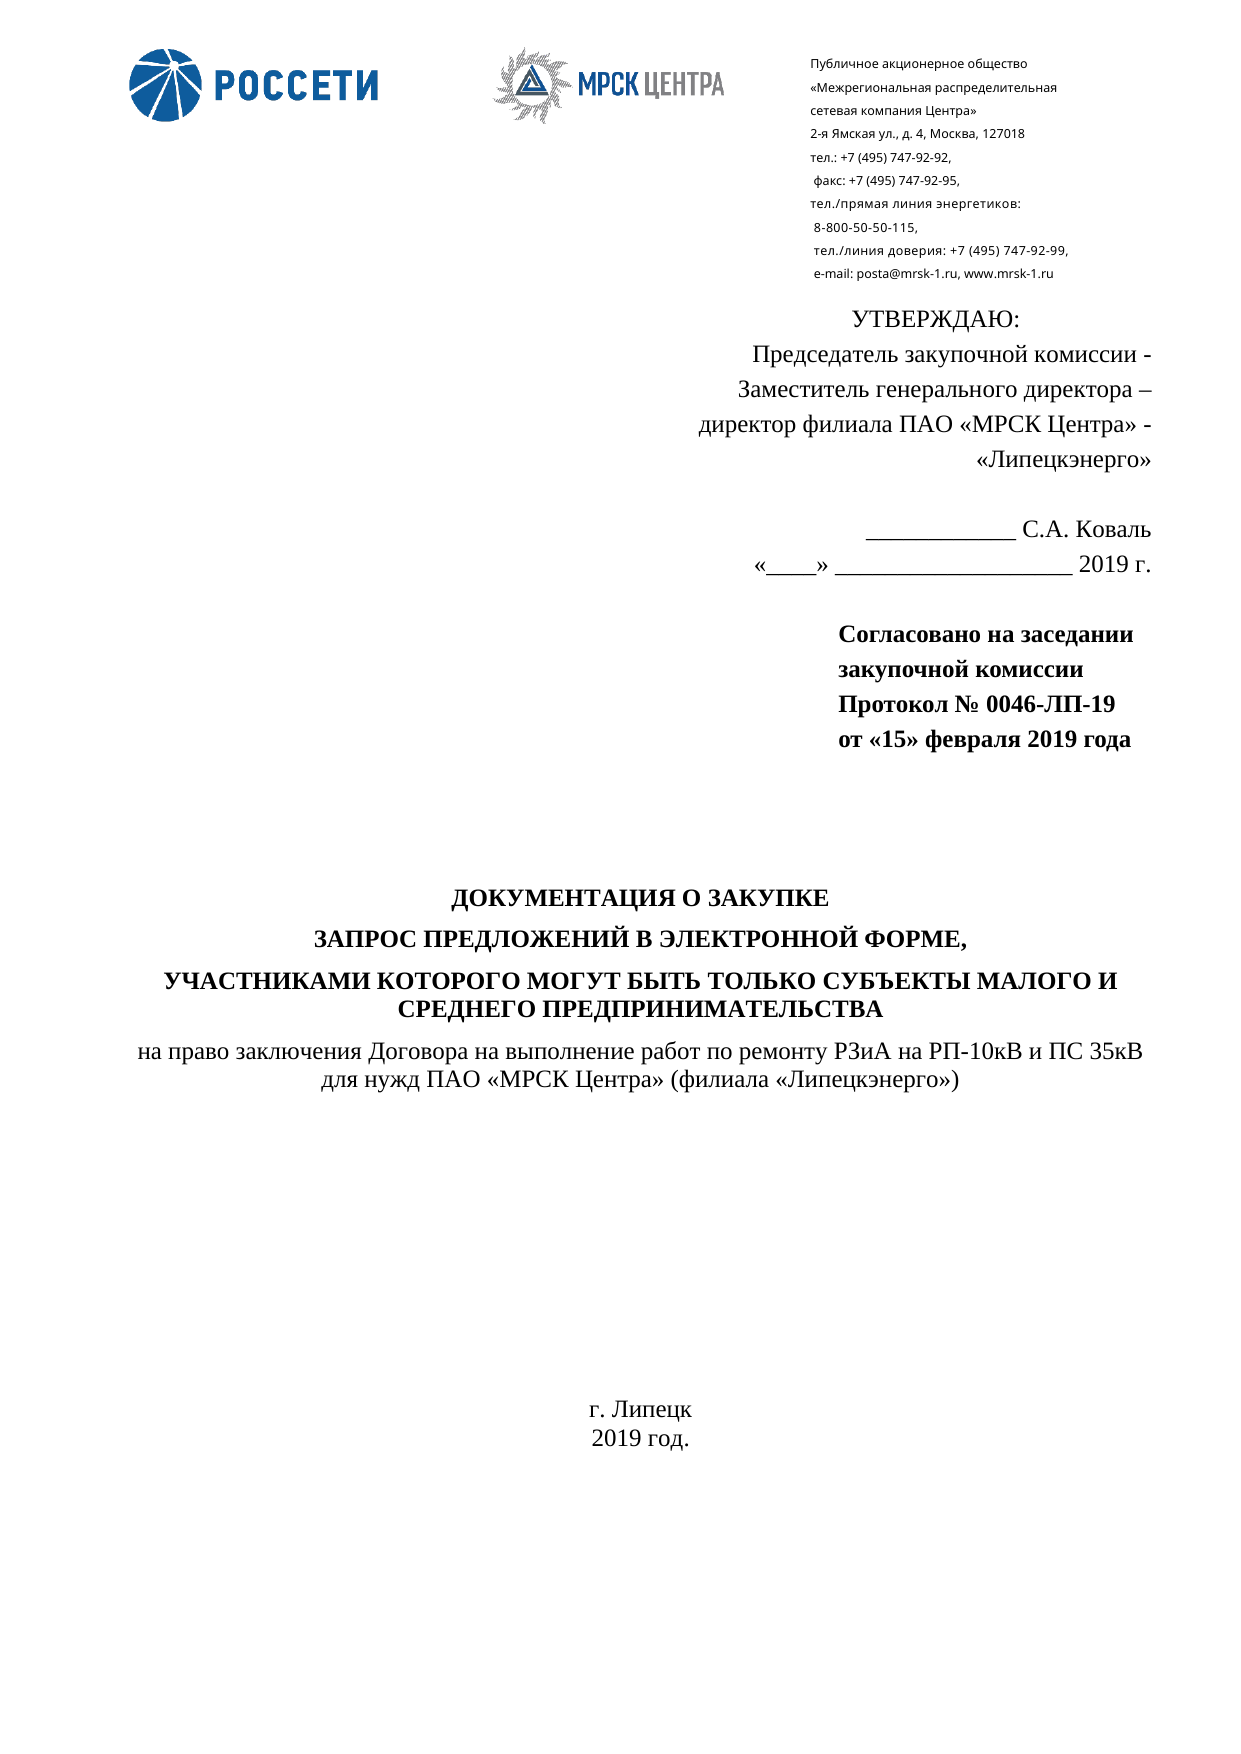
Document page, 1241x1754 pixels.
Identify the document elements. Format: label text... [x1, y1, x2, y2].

text г. Липецк 2019 год. [129, 1394, 1151, 1452]
text «Липецкэнерго» [129, 444, 1151, 473]
picture [129, 47, 724, 124]
text УТВЕРЖДАЮ: [720, 304, 1151, 333]
text директор филиала ПАО «МРСК Центра» - [129, 409, 1151, 438]
text ____________ С.А. Коваль [129, 514, 1151, 543]
text Заместитель генерального директора – [129, 374, 1151, 403]
text Председатель закупочной комиссии - [129, 339, 1151, 368]
text от «15» февраля 2019 года [838, 724, 1151, 753]
text Протокол № 0046-ЛП-19 [838, 689, 1151, 718]
text Согласовано на заседании [838, 619, 1151, 648]
text закупочной комиссии [838, 654, 1151, 683]
text на право заключения Договора на выполнение работ по ремонту РЗиА на РП-10кВ и ПС 35кВ для нужд ПАО «МРСК Центра» (филиала «Липецкэнерго») [129, 1036, 1151, 1093]
text «____» ___________________ 2019 г. [720, 549, 1151, 578]
text ЗАПРОС ПРЕДЛОЖЕНИЙ В ЭЛЕКТРОННОЙ ФОРМЕ, [129, 924, 1151, 953]
text УЧАСТНИКАМИ КОТОРОГО МОГУТ БЫТЬ ТОЛЬКО СУБЪЕКТЫ МАЛОГО И СРЕДНЕГО ПРЕДПРИНИМАТЕЛЬСТВА [129, 966, 1151, 1023]
text ДОКУМЕНТАЦИЯ О ЗАКУПКЕ [129, 883, 1151, 912]
